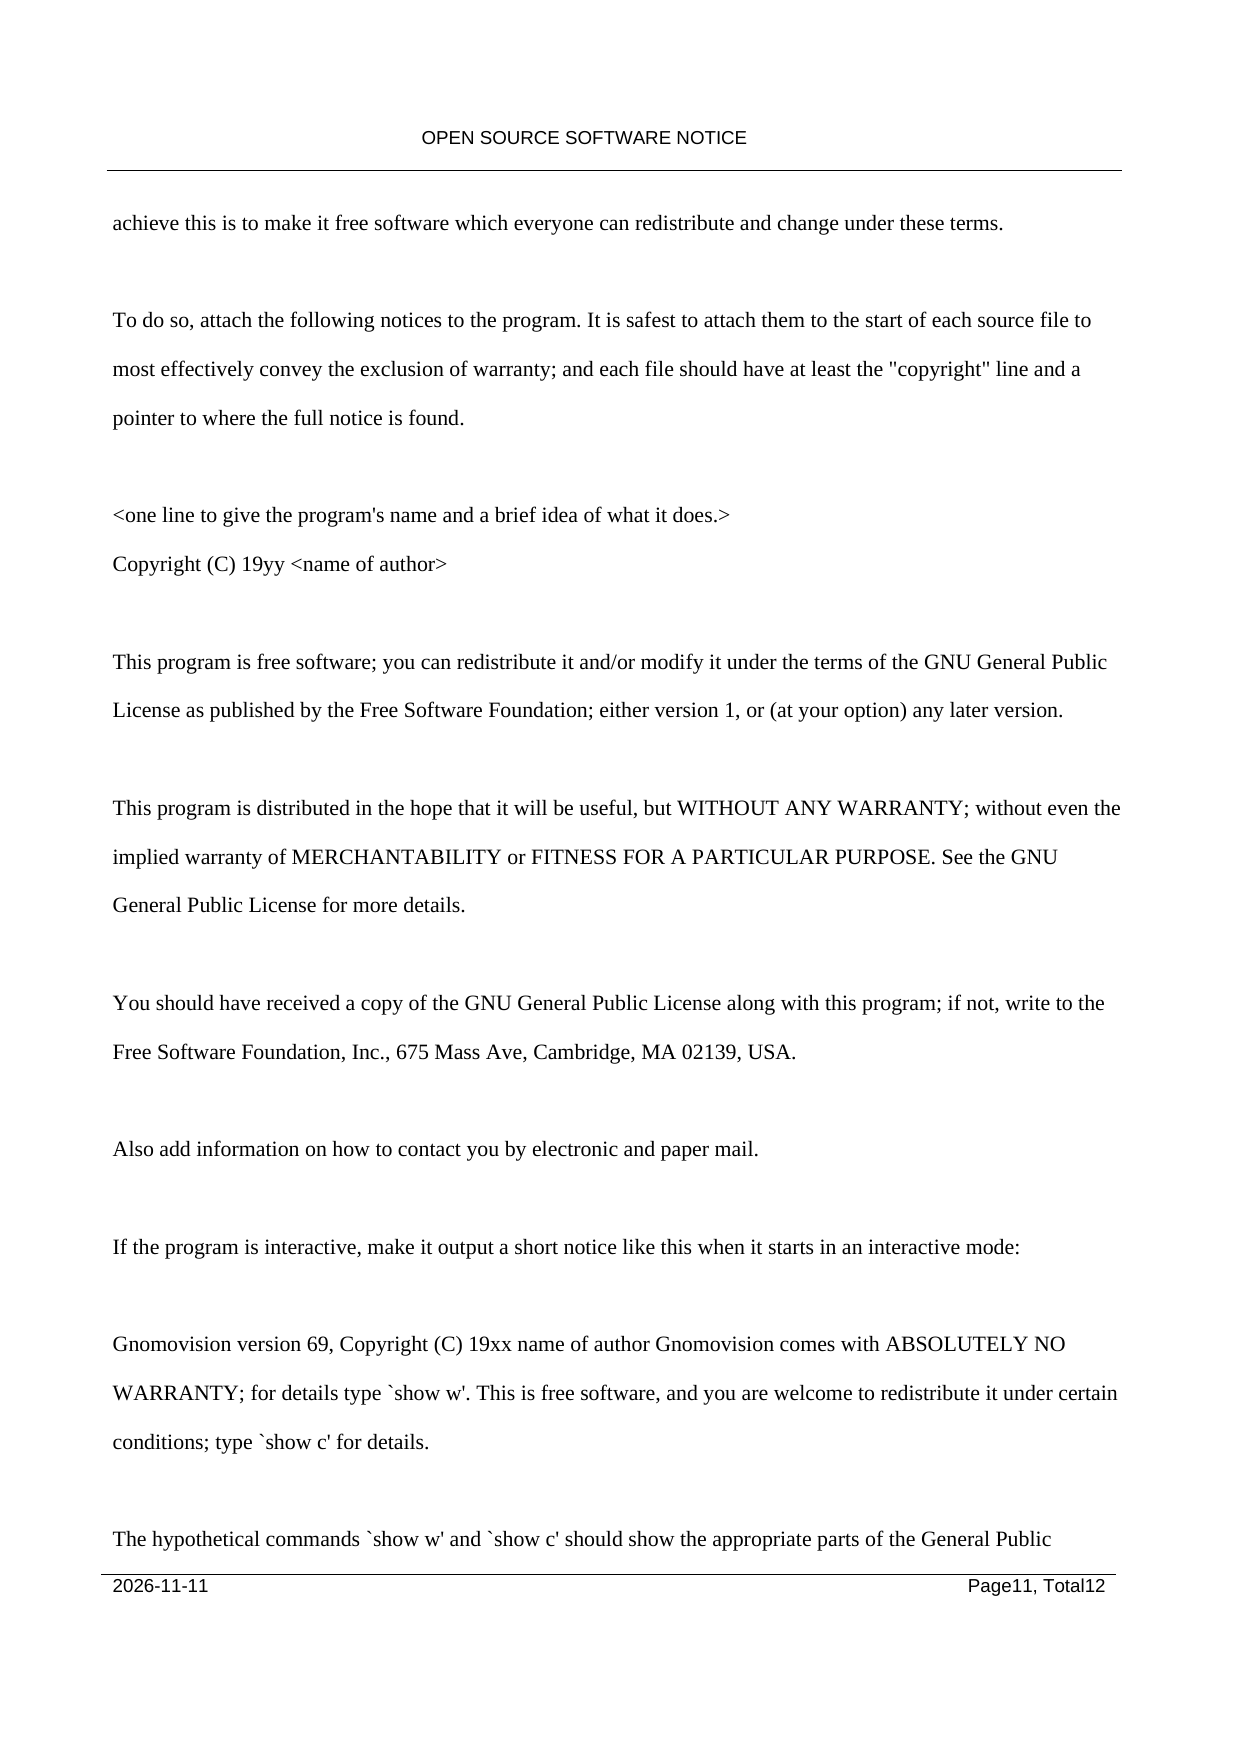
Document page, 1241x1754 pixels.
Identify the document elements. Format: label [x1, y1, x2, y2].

text [112, 206, 1128, 1555]
